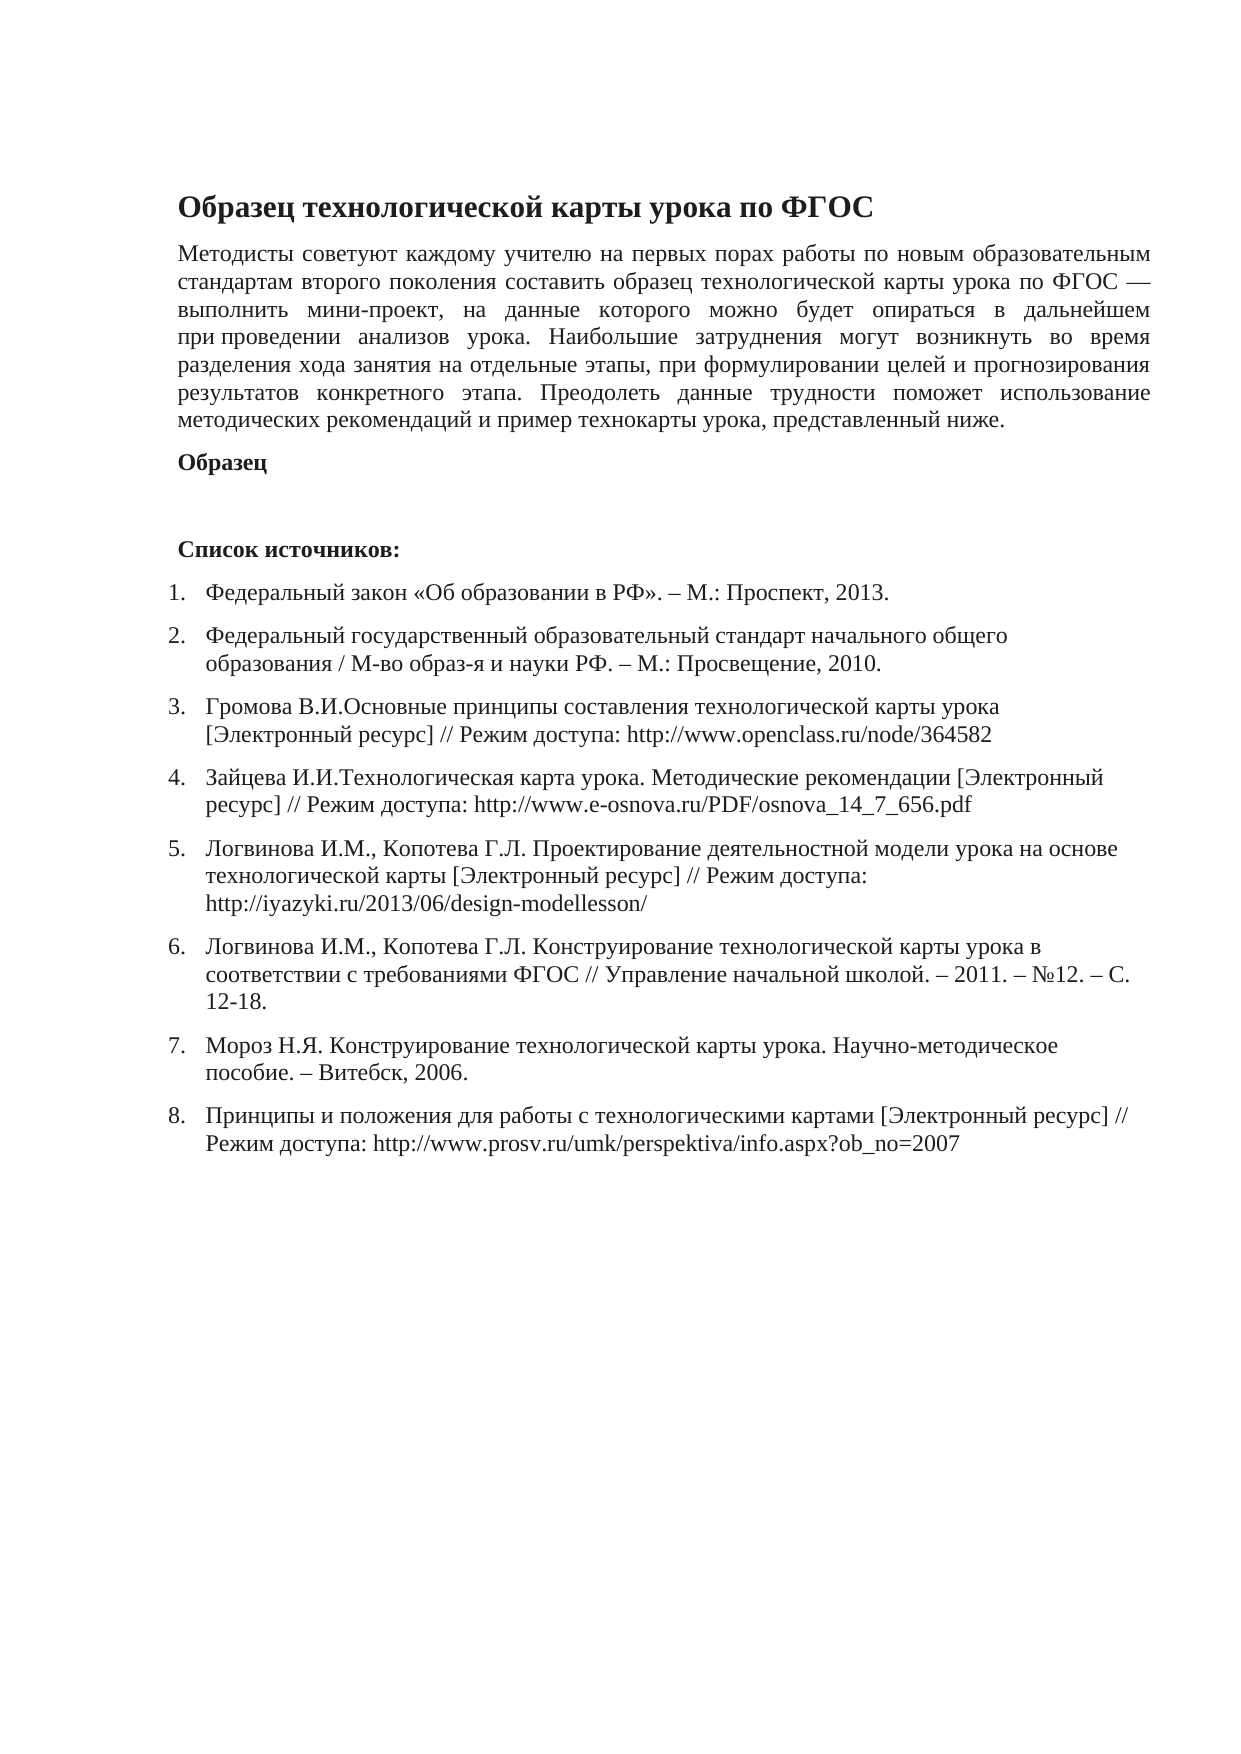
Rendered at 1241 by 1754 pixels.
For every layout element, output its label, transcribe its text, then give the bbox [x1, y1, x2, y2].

list Федеральный закон «Об образовании в РФ». – М.: Проспект, 2013. [168, 578, 1152, 606]
list Зайцева И.И.Технологическая карта урока. Методические рекомендации [Электронный ресурс] // Режим доступа: http://www.e-osnova.ru/PDF/osnova_14_7_656.pdf [168, 763, 1152, 818]
text Образец [177, 448, 1152, 476]
list Логвинова И.М., Копотева Г.Л. Проектирование деятельностной модели урока на основе технологической карты [Электронный ресурс] // Режим доступа: http://iyazyki.ru/2013/06/design-modellesson/ [168, 834, 1152, 917]
list Логвинова И.М., Копотева Г.Л. Конструирование технологической карты урока в соответствии с требованиями ФГОС // Управление начальной школой. – 2011. – №12. – С. 12-18. [168, 932, 1152, 1015]
list Громова В.И.Основные принципы составления технологической карты урока [Электронный ресурс] // Режим доступа: http://www.openclass.ru/node/364582 [168, 692, 1152, 747]
list Федеральный государственный образовательный стандарт начального общего образования / М-во образ-я и науки РФ. – М.: Просвещение, 2010. [168, 621, 1152, 676]
text Список источников: [177, 535, 1152, 562]
text Образец технологической карты урока по ФГОС [177, 188, 1152, 224]
list Принципы и положения для работы с технологическими картами [Электронный ресурс] // Режим доступа: http://www.prosv.ru/umk/perspektiva/info.aspx?ob_no=2007 [168, 1101, 1152, 1157]
text Методисты советуют каждому учителю на первых порах работы по новым образовательным стандартам второго поколения составить образец технологической карты урока по ФГОС — выполнить мини-проект, на данные которого можно будет опираться в дальнейшем при проведении анализов урока. Наибольшие затруднения могут возникнуть во время разделения хода занятия на отдельные этапы, при формулировании целей и прогнозирования результатов конкретного этапа. Преодолеть данные трудности поможет использование методических рекомендаций и пример технокарты урока, представленный ниже. [177, 239, 1152, 433]
list Мороз Н.Я. Конструирование технологической карты урока. Научно-методическое пособие. – Витебск, 2006. [168, 1031, 1152, 1086]
